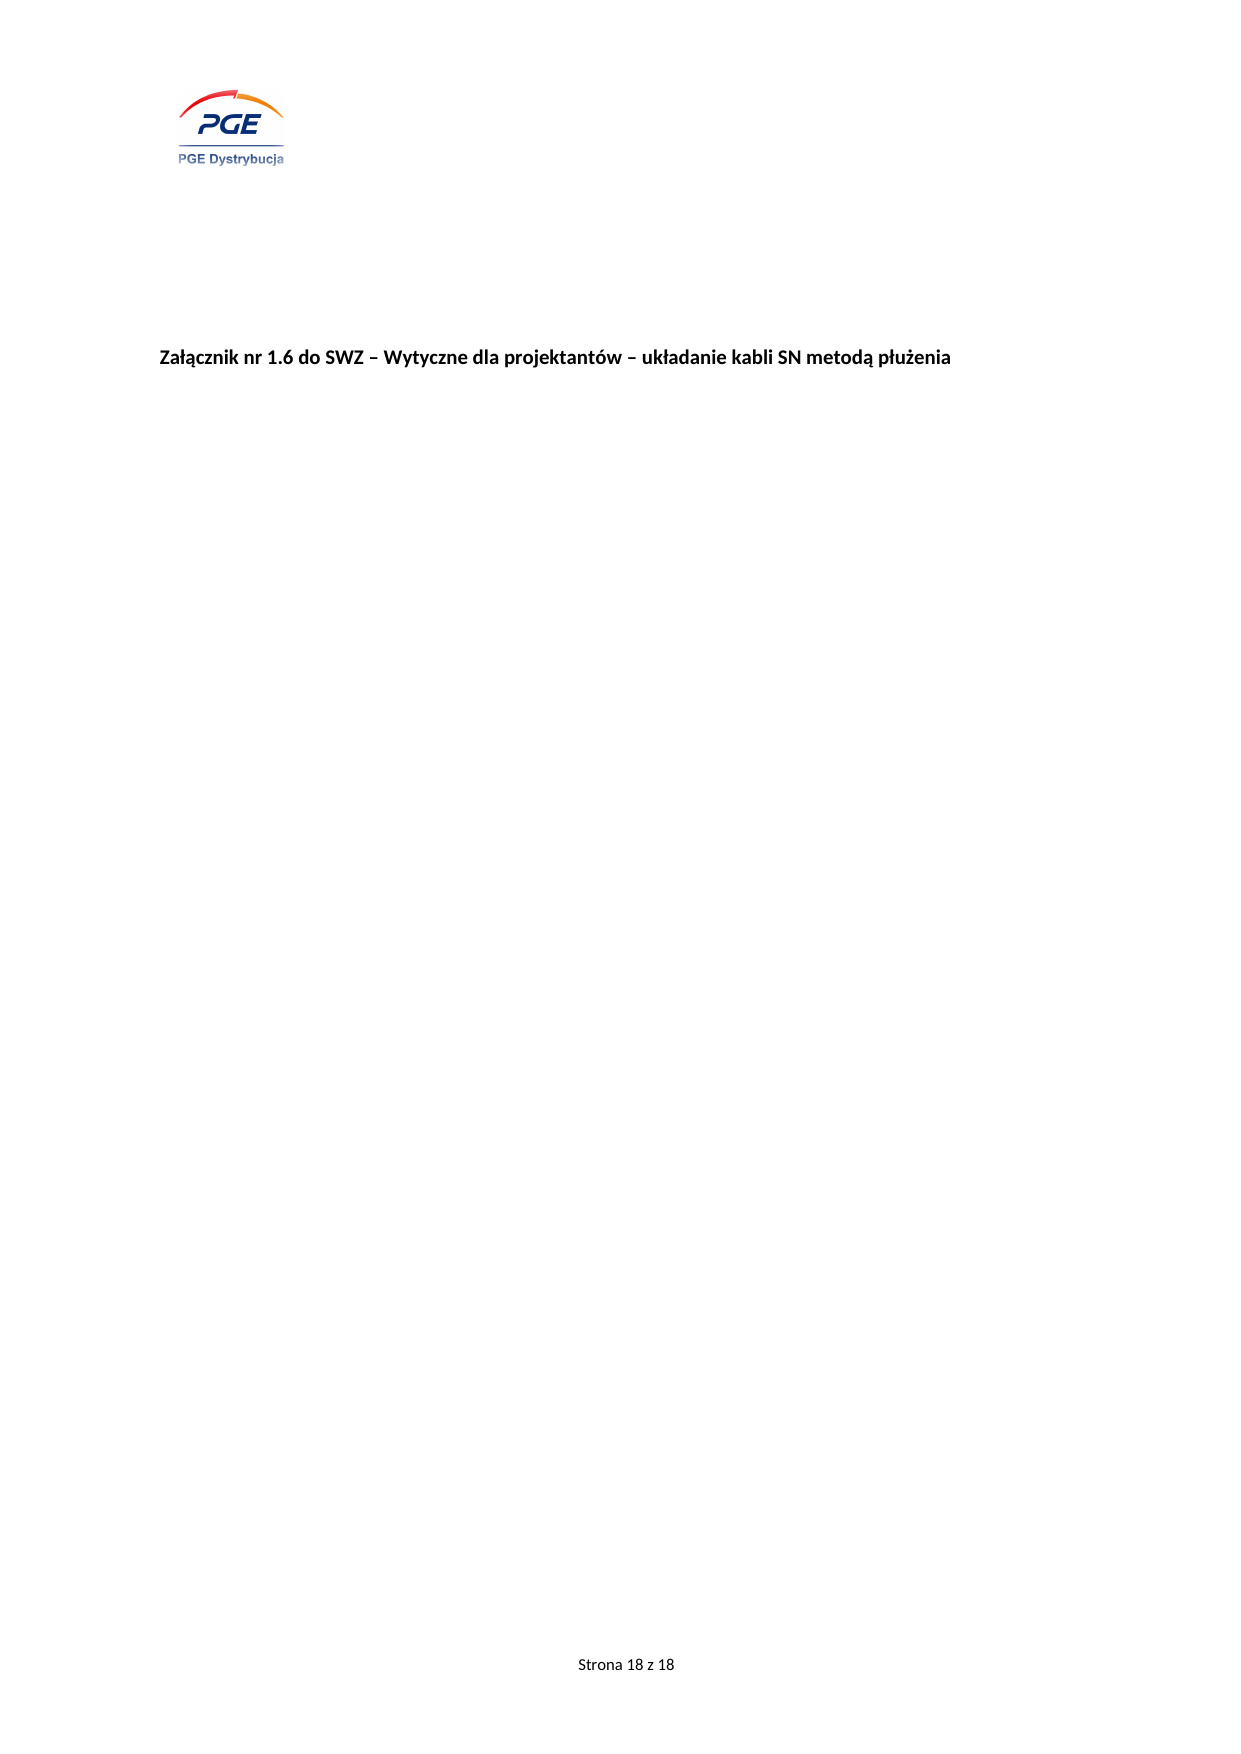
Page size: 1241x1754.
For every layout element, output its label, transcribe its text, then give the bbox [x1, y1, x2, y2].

picture [189, 100, 274, 153]
text Załącznik nr 1.6 do SWZ – Wytyczne dla projektantów – układanie kabli SN metodą płużenia [159, 344, 1093, 369]
